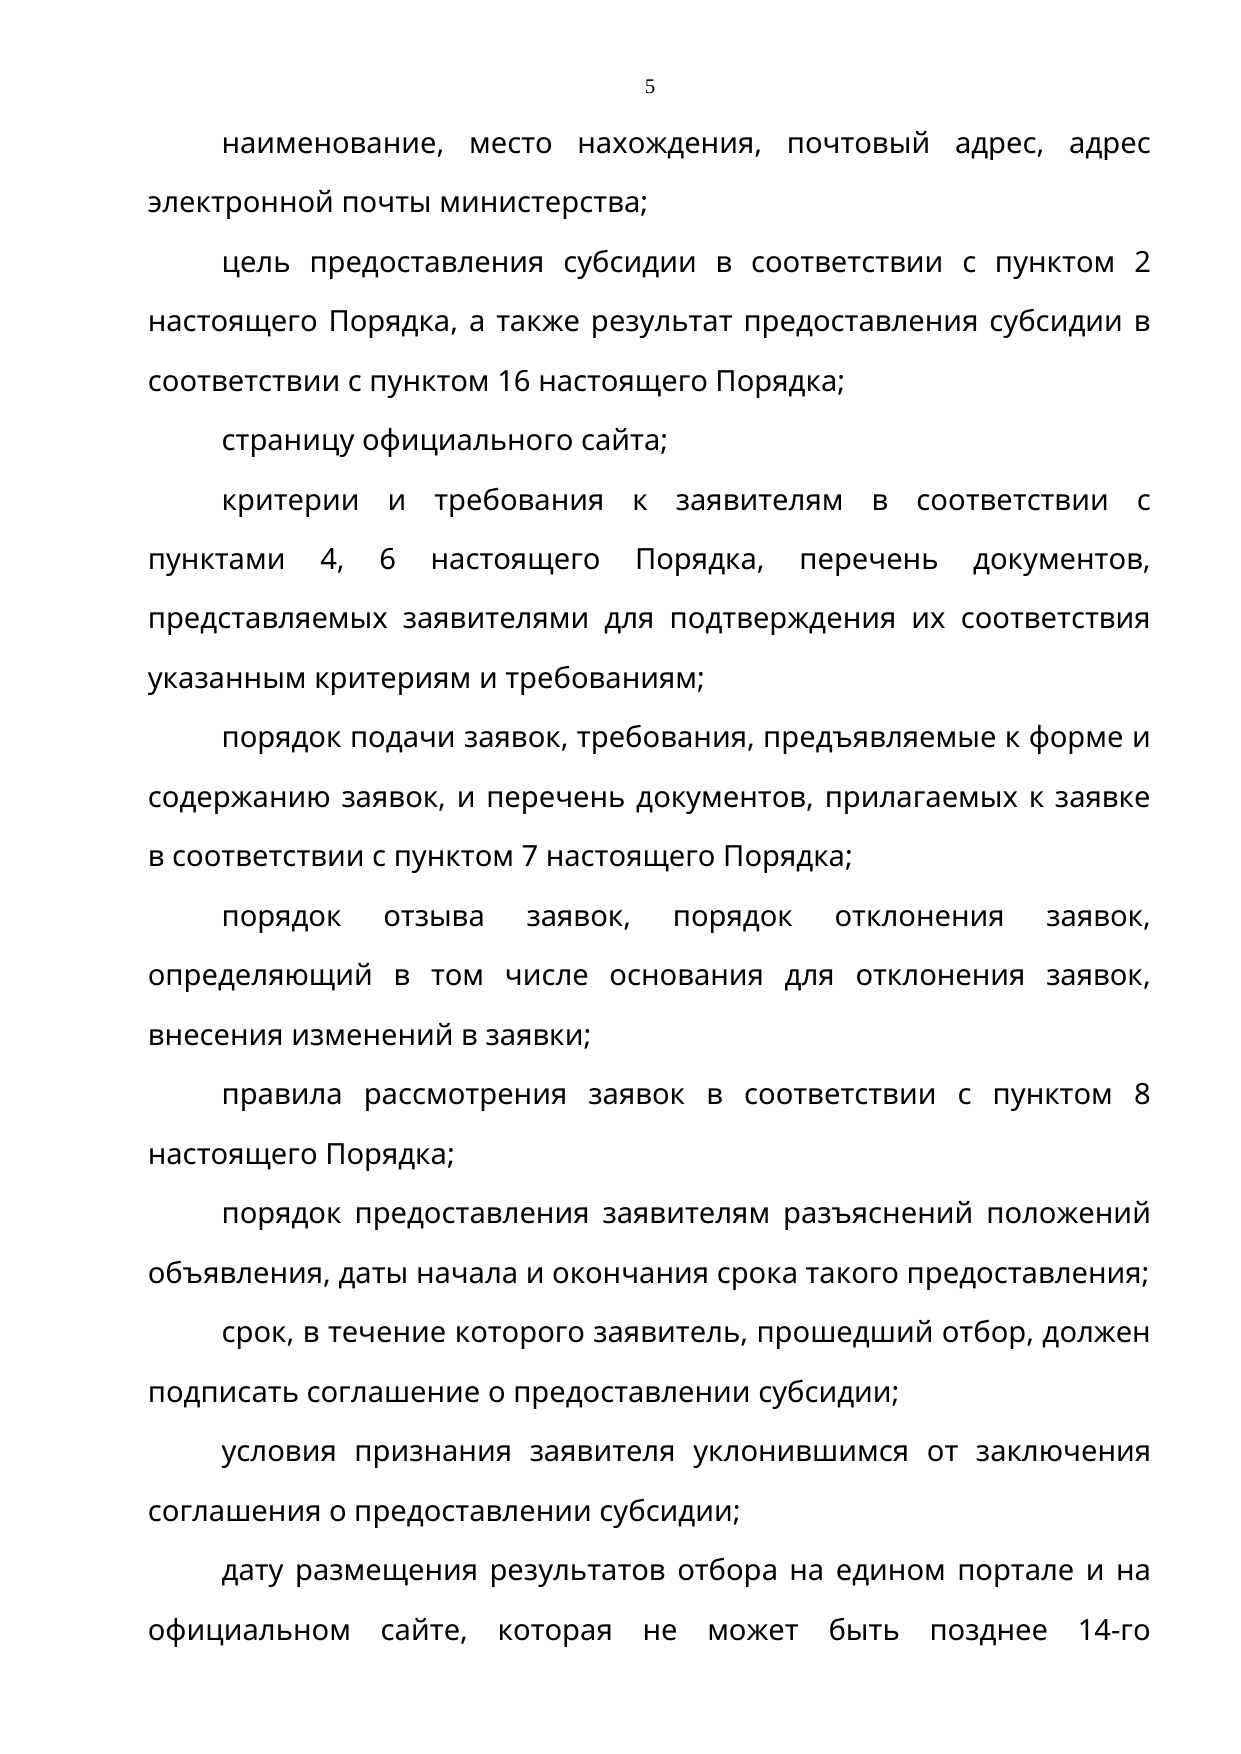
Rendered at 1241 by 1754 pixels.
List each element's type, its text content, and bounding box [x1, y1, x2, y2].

text правила рассмотрения заявок в соответствии с пунктом 8 настоящего Порядка; [148, 1074, 1152, 1173]
text условия признания заявителя уклонившимся от заключения соглашения о предоставлении субсидии; [148, 1431, 1152, 1530]
text цель предоставления субсидии в соответствии с пунктом 2 настоящего Порядка, а также результат предоставления субсидии в соответствии с пунктом 16 настоящего Порядка; [148, 241, 1152, 399]
text порядок подачи заявок, требования, предъявляемые к форме и содержанию заявок, и перечень документов, прилагаемых к заявке в соответствии с пунктом 7 настоящего Порядка; [148, 717, 1152, 875]
text наименование, место нахождения, почтовый адрес, адрес электронной почты министерства; [148, 122, 1152, 221]
text срок, в течение которого заявитель, прошедший отбор, должен подписать соглашение о предоставлении субсидии; [148, 1312, 1152, 1411]
text порядок предоставления заявителям разъяснений положений объявления, даты начала и окончания срока такого предоставления; [148, 1193, 1152, 1292]
text страницу официального сайта; [148, 419, 1152, 459]
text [148, 1549, 1152, 1649]
text порядок отзыва заявок, порядок отклонения заявок, определяющий в том числе основания для отклонения заявок, внесения изменений в заявки; [148, 895, 1152, 1054]
text критерии и требования к заявителям в соответствии с пунктами 4, 6 настоящего Порядка, перечень документов, представляемых заявителями для подтверждения их соответствия указанным критериям и требованиям; [148, 479, 1152, 697]
